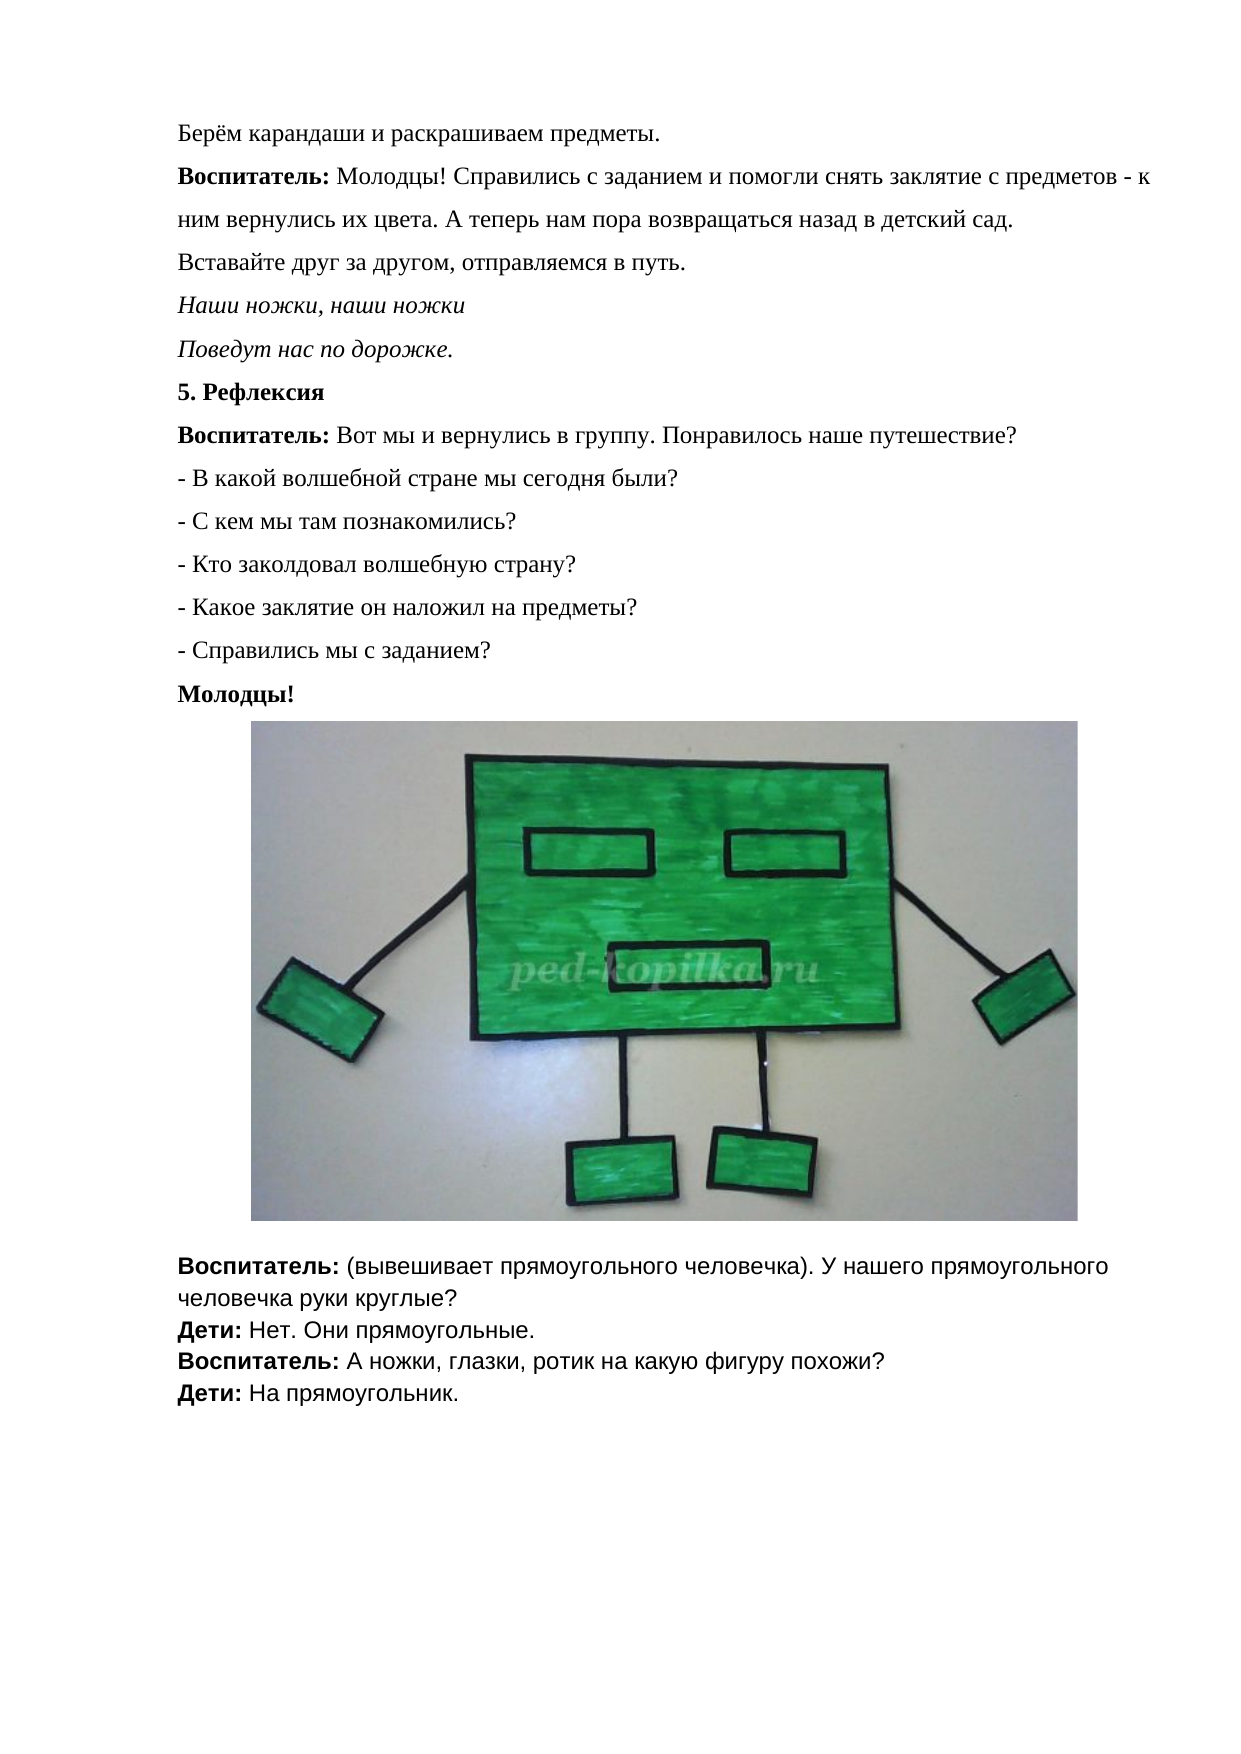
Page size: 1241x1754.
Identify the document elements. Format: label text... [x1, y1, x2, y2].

picture [251, 721, 1078, 1221]
text Воспитатель: (вывешивает прямоугольного человечка). У нашего прямоугольного человечка руки круглые? Дети: Нет. Они прямоугольные. Воспитатель: А ножки, глазки, ротик на какую фигуру похожи? Дети: На прямоугольник. [177, 1221, 1152, 1406]
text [177, 118, 1152, 707]
